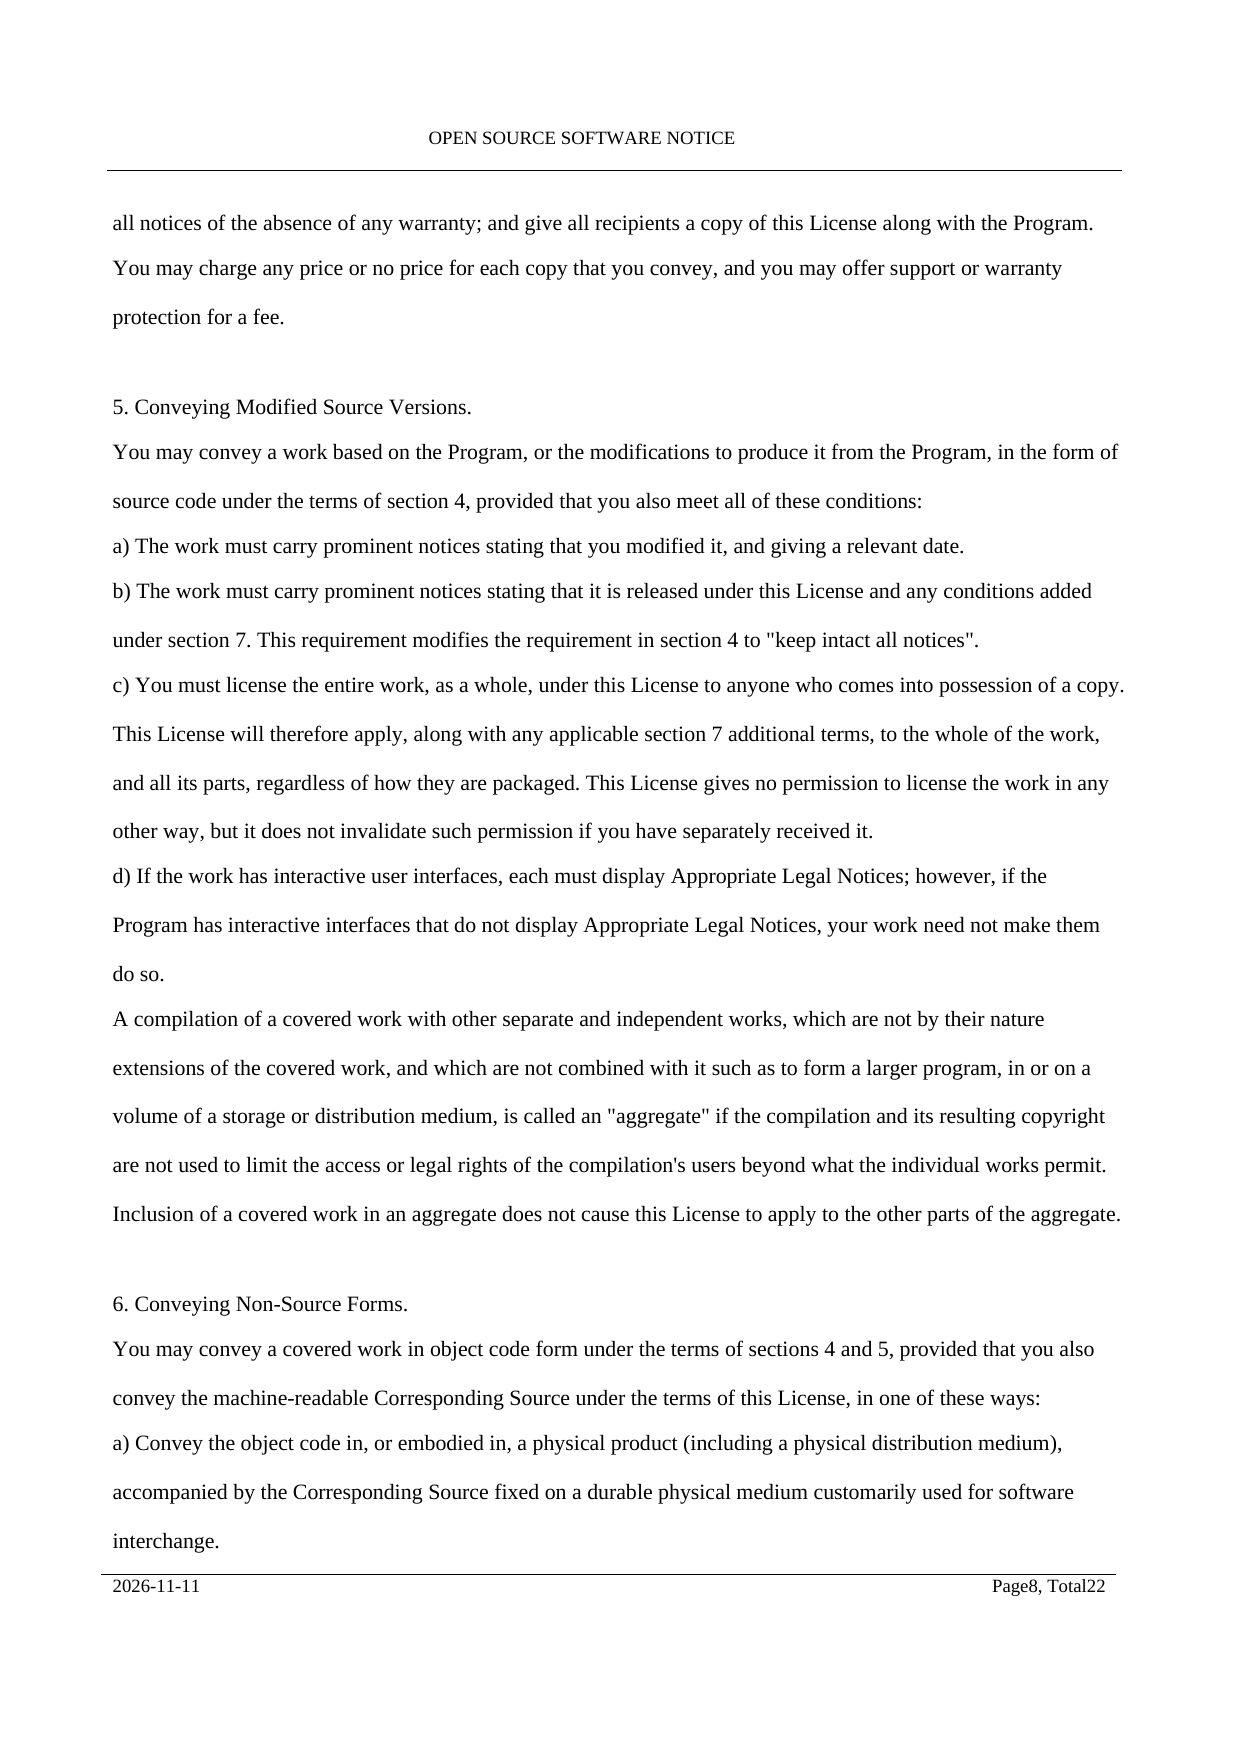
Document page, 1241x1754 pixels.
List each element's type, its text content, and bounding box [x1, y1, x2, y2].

text You may convey a covered work in object code form under the terms of sections 4 and 5, provided that you also convey the machine-readable Corresponding Source under the terms of this License, in one of these ways: [112, 1333, 1128, 1414]
text a) The work must carry prominent notices stating that you modified it, and giving a relevant date. [112, 529, 1128, 562]
text c) You must license the entire work, as a whole, under this License to anyone who comes into possession of a copy. This License will therefore apply, along with any applicable section 7 additional terms, to the whole of the work, and all its parts, regardless of how they are packaged. This License gives no permission to license the work in any other way, but it does not invalidate such permission if you have separately received it. [112, 668, 1128, 847]
text 5. Conveying Modified Source Versions. [112, 390, 1128, 423]
text A compilation of a covered work with other separate and independent works, which are not by their nature extensions of the covered work, and which are not combined with it such as to form a larger program, in or on a volume of a storage or distribution medium, is called an "aggregate" if the compilation and its resulting copyright are not used to limit the access or legal rights of the compilation's users beyond what the individual works permit. Inclusion of a covered work in an aggregate does not cause this License to apply to the other parts of the aggregate. [112, 1002, 1128, 1230]
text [112, 206, 1128, 239]
text b) The work must carry prominent notices stating that it is released under this License and any conditions added under section 7. This requirement modifies the requirement in section 4 to "keep intact all notices". [112, 574, 1128, 656]
text You may convey a work based on the Program, or the modifications to produce it from the Program, in the form of source code under the terms of section 4, provided that you also meet all of these conditions: [112, 436, 1128, 517]
text d) If the work has interactive user interfaces, each must display Appropriate Legal Notices; however, if the Program has interactive interfaces that do not display Appropriate Legal Notices, your work need not make them do so. [112, 860, 1128, 990]
text 6. Conveying Non-Source Forms. [112, 1287, 1128, 1320]
text You may charge any price or no price for each copy that you convey, and you may offer support or warranty protection for a fee. [112, 251, 1128, 333]
text a) Convey the object code in, or embodied in, a physical product (including a physical distribution medium), accompanied by the Corresponding Source fixed on a durable physical medium customarily used for software interchange. [112, 1426, 1128, 1556]
